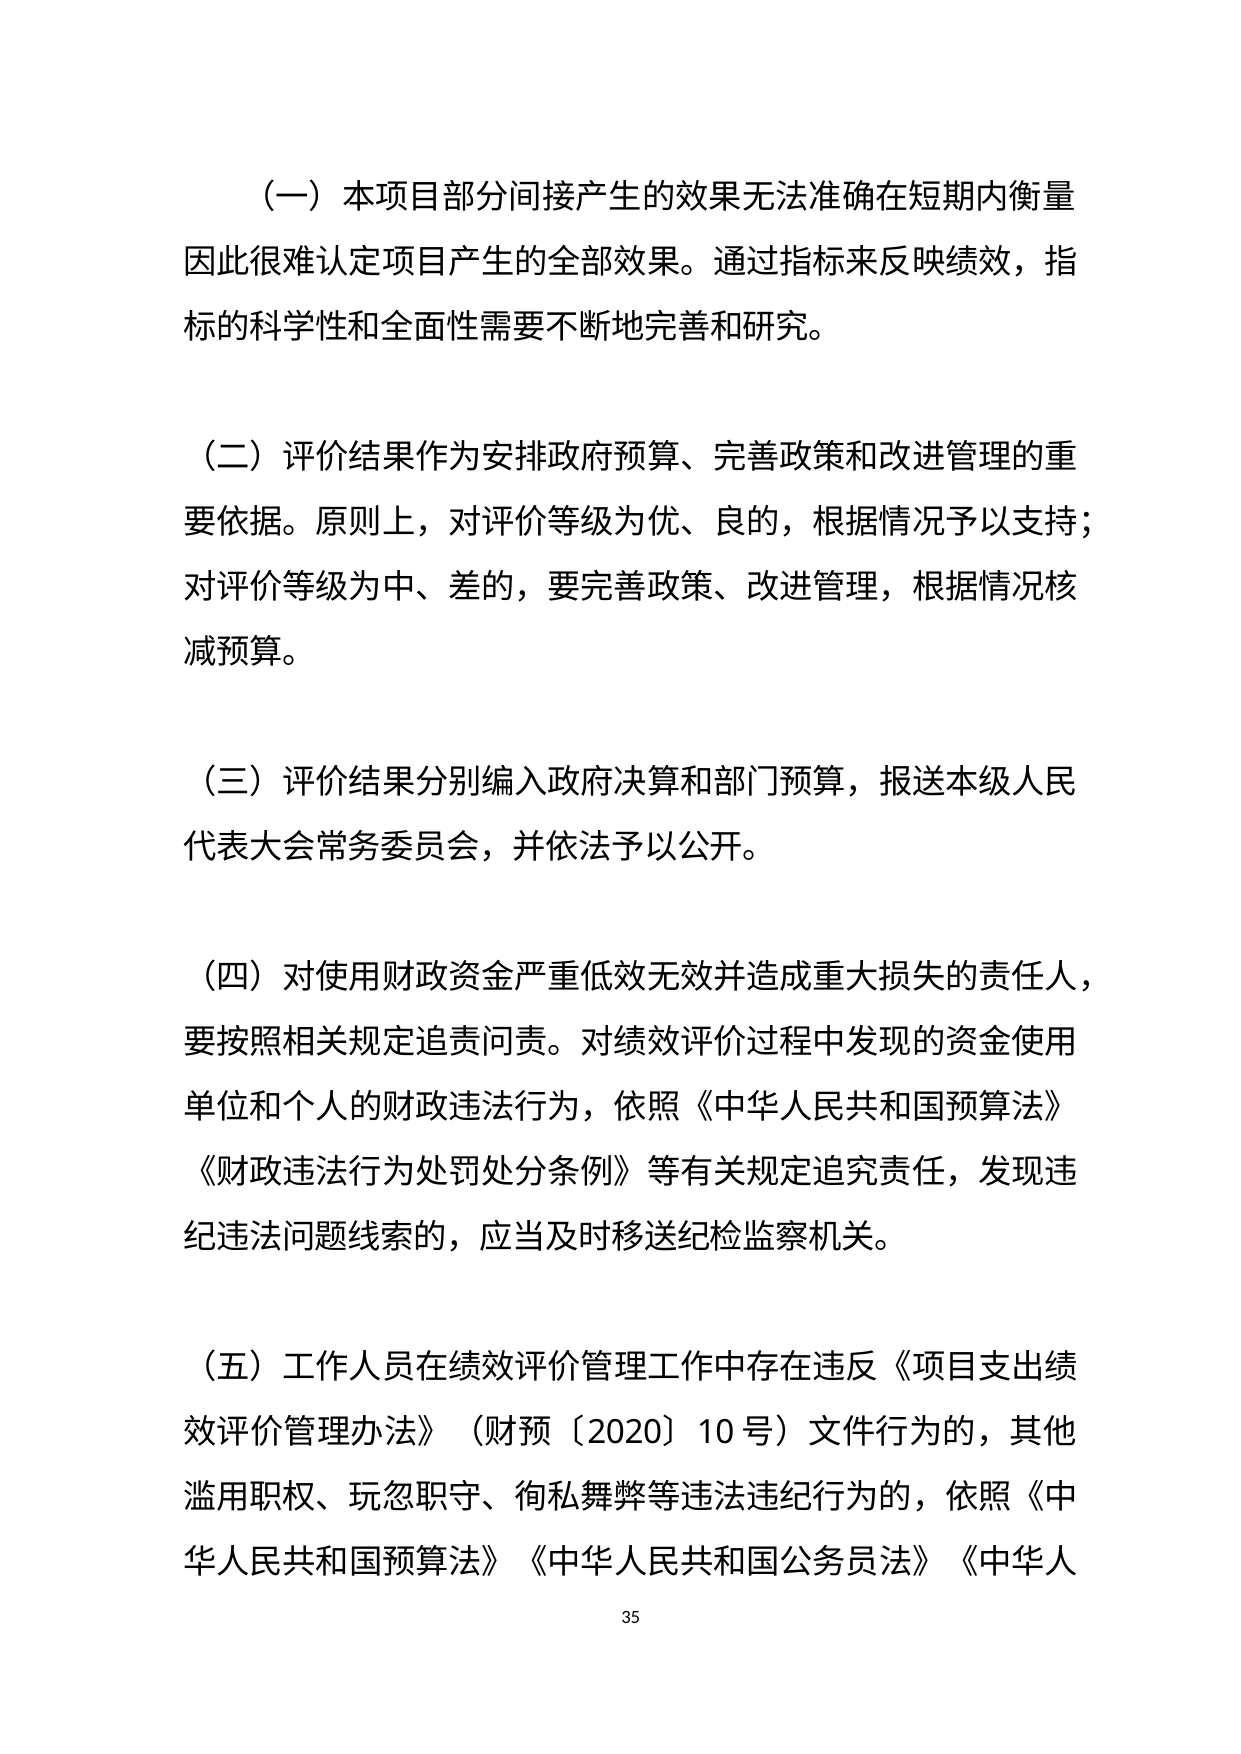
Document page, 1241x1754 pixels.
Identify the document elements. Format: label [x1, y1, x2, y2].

text [183, 162, 1078, 1592]
